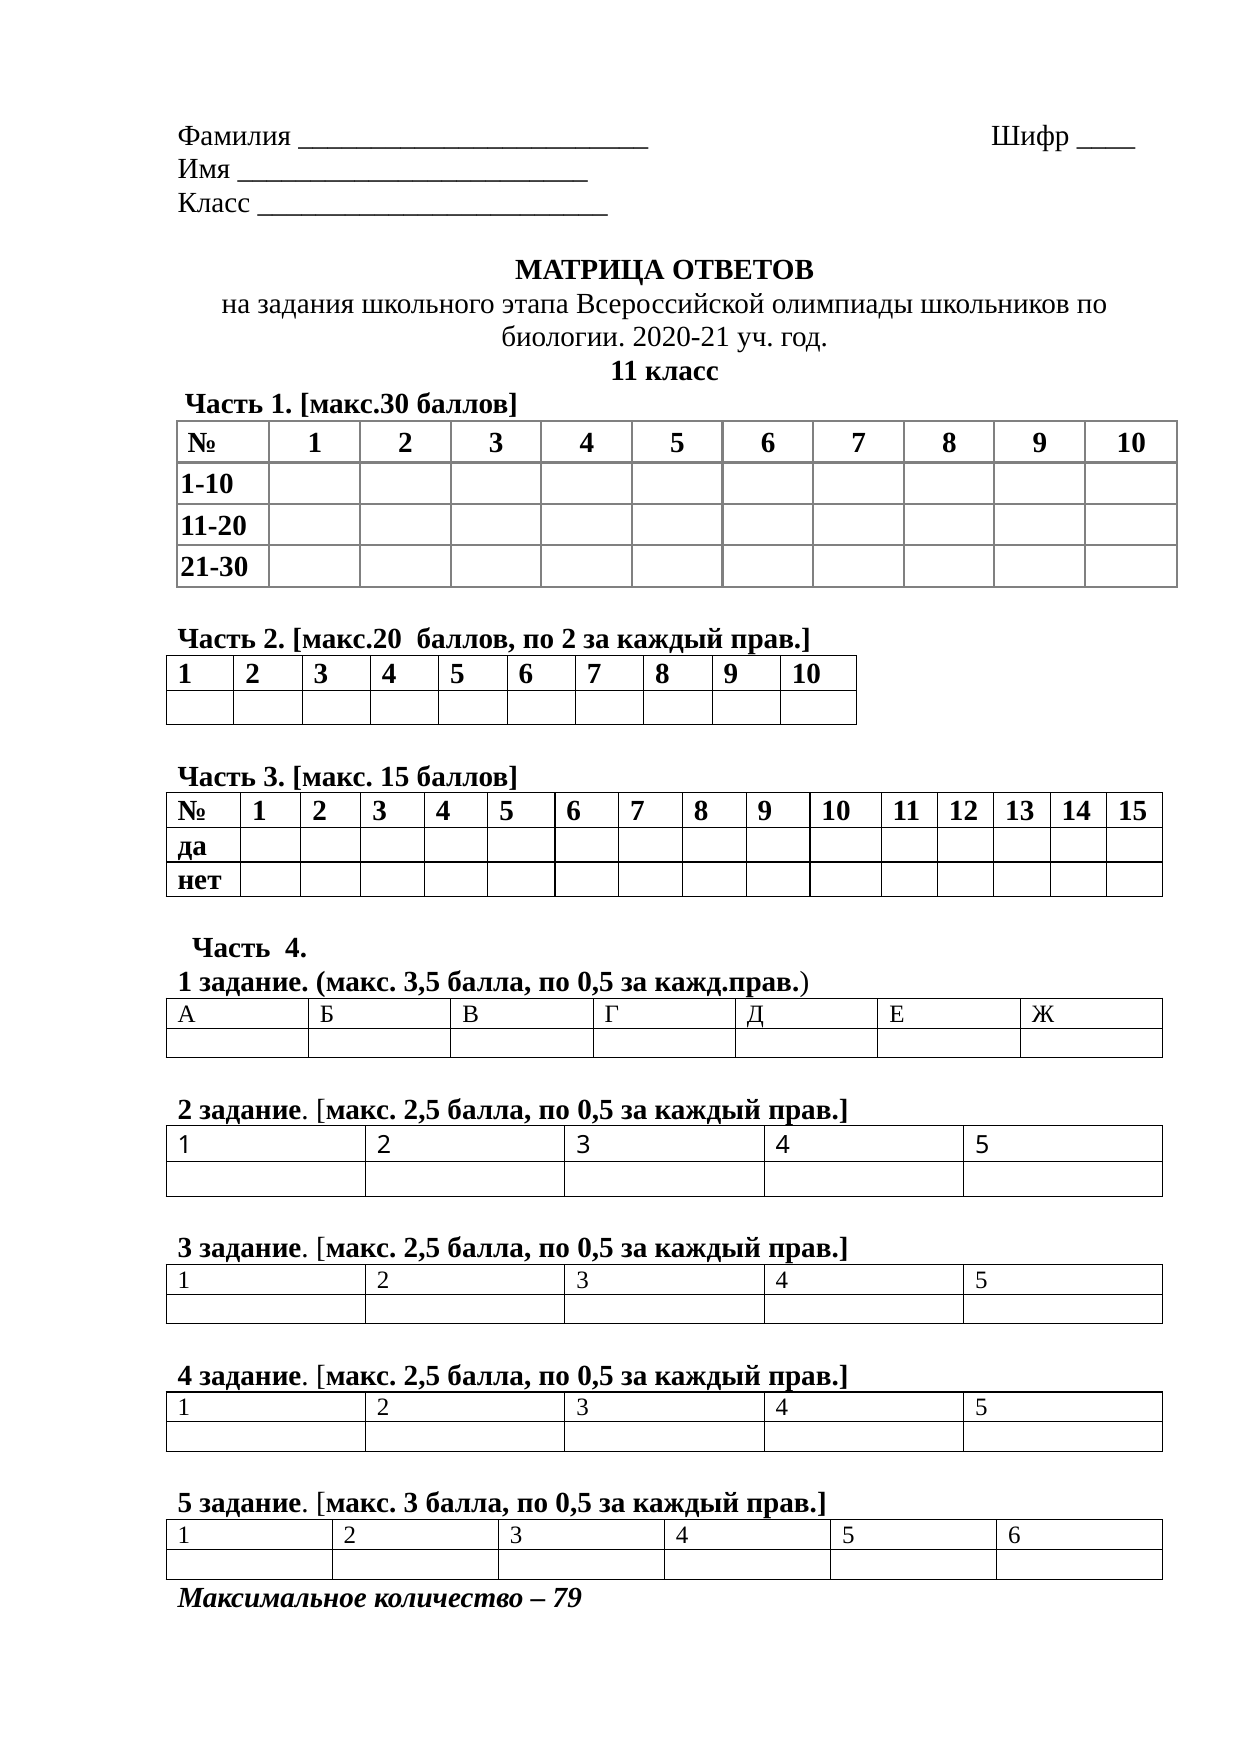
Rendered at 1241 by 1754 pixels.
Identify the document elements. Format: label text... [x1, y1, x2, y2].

table_cell [241, 863, 300, 896]
table_header 1 [167, 1126, 365, 1161]
text Класс ________________________ [177, 185, 1152, 219]
table_cell [301, 863, 360, 896]
table_header 5 [633, 422, 721, 461]
table_cell [361, 464, 450, 503]
table_cell [270, 505, 359, 544]
table_cell [995, 546, 1084, 586]
table_cell [556, 863, 618, 896]
table_header 3 [303, 656, 370, 689]
table_cell [576, 691, 643, 724]
table_header 3 [565, 1265, 764, 1293]
table_cell [882, 828, 937, 861]
table_header 2 [366, 1393, 564, 1421]
table_header 11 [882, 793, 937, 827]
table_header 8 [683, 793, 746, 827]
table_cell [724, 464, 812, 503]
table_cell [241, 828, 300, 861]
text Часть 4. [177, 931, 1152, 964]
text 1 задание. (макс. 3,5 балла, по 0,5 за кажд.прав.) [177, 964, 1152, 998]
table_cell [594, 1029, 735, 1057]
table_cell [167, 691, 233, 724]
table_cell [964, 1162, 1162, 1196]
table_cell [309, 1029, 450, 1057]
table_cell [542, 464, 631, 503]
table_cell [167, 1029, 308, 1057]
table_header 4 [665, 1520, 830, 1549]
table_cell [938, 863, 993, 896]
table_cell [361, 505, 450, 544]
table_cell [811, 863, 881, 896]
table_header № [167, 793, 240, 827]
table_header 8 [644, 656, 712, 689]
table_header 8 [905, 422, 993, 461]
table_cell [565, 1295, 764, 1323]
table_header 6 [556, 793, 618, 827]
table_header Е [878, 999, 1020, 1027]
table_cell [371, 691, 438, 724]
table_cell [333, 1550, 498, 1579]
table_cell [1051, 828, 1106, 861]
table_header 2 [333, 1520, 498, 1549]
table_cell [542, 546, 631, 586]
table_cell [619, 828, 682, 861]
table_cell [167, 1422, 365, 1451]
table_cell [814, 546, 903, 586]
table_cell [713, 691, 780, 724]
table_cell [1107, 863, 1162, 896]
table_cell [736, 1029, 877, 1057]
table_cell [633, 464, 721, 503]
table_cell 1-10 [178, 464, 268, 503]
table_header 4 [425, 793, 487, 827]
table_cell [167, 1295, 365, 1323]
text 11 класс [177, 353, 1152, 386]
table_cell [724, 546, 812, 586]
table_cell [366, 1422, 564, 1451]
table_cell [878, 1029, 1020, 1057]
table_cell [439, 691, 507, 724]
table_cell [997, 1550, 1162, 1579]
table_header 5 [831, 1520, 996, 1549]
table_header 7 [814, 422, 903, 461]
table_cell [366, 1162, 564, 1196]
table_header 10 [1086, 422, 1176, 461]
table_header 1 [167, 1393, 365, 1421]
text 2 задание. [макс. 2,5 балла, по 0,5 за каждый прав.] [177, 1092, 1152, 1125]
table_cell [747, 828, 809, 861]
table_cell [995, 464, 1084, 503]
table_cell [361, 828, 424, 861]
table_header 3 [452, 422, 540, 461]
table_header 6 [997, 1520, 1162, 1549]
table_header 12 [938, 793, 993, 827]
table_header 1 [167, 656, 233, 689]
table_cell [366, 1295, 564, 1323]
table_cell [814, 505, 903, 544]
text Часть 1. [макс.30 баллов] [177, 386, 1152, 420]
table_cell [683, 828, 746, 861]
table_cell [565, 1162, 764, 1196]
table_header 2 [366, 1126, 564, 1161]
table_cell [619, 863, 682, 896]
table_cell [542, 505, 631, 544]
table_cell нет [167, 863, 240, 896]
table_header Б [309, 999, 450, 1027]
table_header Г [594, 999, 735, 1027]
text МАТРИЦА ОТВЕТОВ [177, 252, 1152, 286]
table_cell [556, 828, 618, 861]
table_cell [452, 464, 540, 503]
table_cell да [167, 828, 240, 861]
table_header 3 [565, 1126, 764, 1161]
table_header 15 [1107, 793, 1162, 827]
table_header 2 [234, 656, 302, 689]
text на задания школьного этапа Всероссийской олимпиады школьников по биологии. 2020-21 уч. год. [177, 286, 1152, 353]
table_header 7 [576, 656, 643, 689]
table_header 14 [1051, 793, 1106, 827]
table_cell [905, 464, 993, 503]
table_cell [633, 505, 721, 544]
table_header № [178, 422, 268, 461]
table_cell 11-20 [178, 505, 268, 544]
text Имя ________________________ [177, 152, 1152, 185]
table_cell [361, 863, 424, 896]
table_cell [994, 863, 1050, 896]
table_cell [499, 1550, 664, 1579]
table_header Д [736, 999, 877, 1027]
text 5 задание. [макс. 3 балла, по 0,5 за каждый прав.] [177, 1486, 1152, 1519]
table_header 13 [994, 793, 1050, 827]
table_header 9 [995, 422, 1084, 461]
table_cell [831, 1550, 996, 1579]
table_cell [425, 863, 487, 896]
table_cell [683, 863, 746, 896]
table_cell [425, 828, 487, 861]
table_cell [1051, 863, 1106, 896]
table_cell [964, 1422, 1162, 1451]
table_cell [1086, 464, 1176, 503]
table_cell [488, 863, 554, 896]
table_cell [234, 691, 302, 724]
table_cell [1086, 505, 1176, 544]
table_header 4 [542, 422, 631, 461]
table_cell [167, 1162, 365, 1196]
table_cell [270, 546, 359, 586]
table_cell [905, 546, 993, 586]
table_header 5 [964, 1265, 1162, 1293]
table_cell [665, 1550, 830, 1579]
table_header В [451, 999, 593, 1027]
table_cell [811, 828, 881, 861]
table_header 3 [499, 1520, 664, 1549]
table_cell [905, 505, 993, 544]
table_cell [565, 1422, 764, 1451]
table_cell [633, 546, 721, 586]
table_header 7 [619, 793, 682, 827]
text Максимальное количество – 79 [177, 1580, 1152, 1613]
table_cell [882, 863, 937, 896]
table_cell [765, 1295, 963, 1323]
table_header 4 [765, 1265, 963, 1293]
table_cell [1086, 546, 1176, 586]
table_header 5 [488, 793, 554, 827]
table_cell [994, 828, 1050, 861]
table_header 1 [167, 1520, 332, 1549]
table_cell [451, 1029, 593, 1057]
table_cell [781, 691, 856, 724]
table_header 10 [811, 793, 881, 827]
table_cell [1107, 828, 1162, 861]
text 4 задание. [макс. 2,5 балла, по 0,5 за каждый прав.] [177, 1358, 1152, 1391]
table_header Ж [1021, 999, 1162, 1027]
table_cell [644, 691, 712, 724]
text Фамилия ________________________ Шифр ____ [177, 118, 1152, 152]
table_header 1 [270, 422, 359, 461]
table_cell [361, 546, 450, 586]
table_cell [724, 505, 812, 544]
table_cell [747, 863, 809, 896]
table_cell [508, 691, 575, 724]
table_header 3 [565, 1393, 764, 1421]
text Часть 3. [макс. 15 баллов] [177, 759, 1152, 792]
table_header 4 [765, 1126, 963, 1161]
table_cell [765, 1162, 963, 1196]
table_header 5 [964, 1393, 1162, 1421]
table_cell [301, 828, 360, 861]
table_header 4 [765, 1393, 963, 1421]
table_header 6 [508, 656, 575, 689]
table_header 2 [366, 1265, 564, 1293]
table_cell [303, 691, 370, 724]
table_header 9 [713, 656, 780, 689]
table_header 1 [241, 793, 300, 827]
table_header 5 [964, 1126, 1162, 1161]
table_header 4 [371, 656, 438, 689]
table_header А [167, 999, 308, 1027]
table_cell [1021, 1029, 1162, 1057]
text Часть 2. [макс.20 баллов, по 2 за каждый прав.] [177, 621, 1152, 655]
table_cell [938, 828, 993, 861]
table_cell [270, 464, 359, 503]
table_cell [814, 464, 903, 503]
table_cell [452, 505, 540, 544]
table_header 1 [167, 1265, 365, 1293]
table_cell [765, 1422, 963, 1451]
table_cell [488, 828, 554, 861]
table_cell 21-30 [178, 546, 268, 586]
table_header 5 [439, 656, 507, 689]
table_header 9 [747, 793, 809, 827]
table_header 2 [301, 793, 360, 827]
text 3 задание. [макс. 2,5 балла, по 0,5 за каждый прав.] [177, 1230, 1152, 1264]
table_cell [995, 505, 1084, 544]
table_header 3 [361, 793, 424, 827]
table_header 10 [781, 656, 856, 689]
table_cell [167, 1550, 332, 1579]
table_header 6 [724, 422, 812, 461]
table_header 2 [361, 422, 450, 461]
table_cell [964, 1295, 1162, 1323]
table_cell [452, 546, 540, 586]
